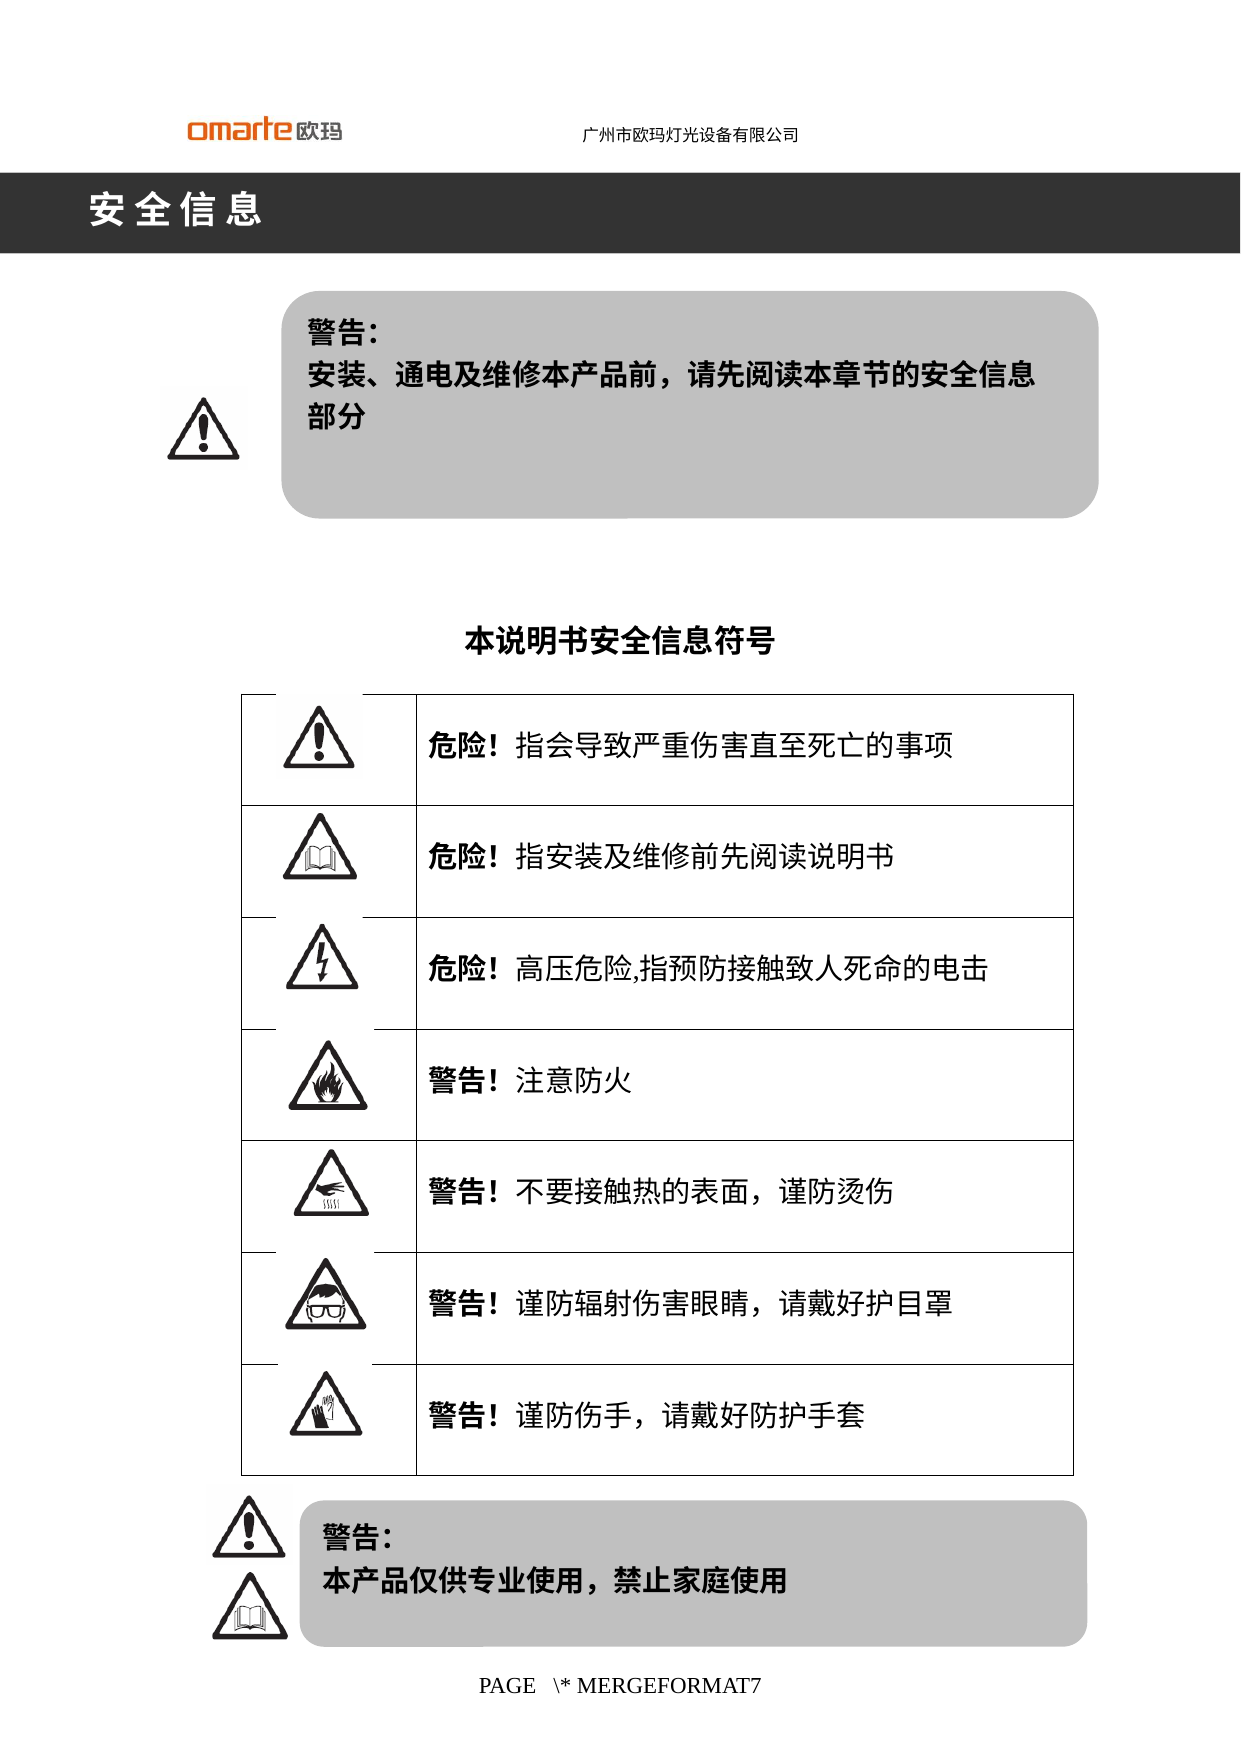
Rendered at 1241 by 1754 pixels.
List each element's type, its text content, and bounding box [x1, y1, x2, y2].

table_cell 警告！不要接触热的表面，谨防烫伤 [417, 1141, 1073, 1252]
table_cell [242, 1253, 416, 1363]
picture [278, 1364, 372, 1448]
picture [187, 115, 343, 142]
table_cell [242, 806, 416, 917]
table_cell [242, 1030, 416, 1140]
table_header [242, 695, 416, 805]
picture [276, 806, 363, 890]
table_cell 警告！谨防辐射伤害眼睛，请戴好护目罩 [417, 1253, 1073, 1363]
text 本说明书安全信息符号 [187, 606, 1053, 671]
table_cell 警告！注意防火 [417, 1030, 1073, 1140]
table_cell 危险！指安装及维修前先阅读说明书 [417, 806, 1073, 917]
picture [276, 917, 363, 995]
table_header 危险！指会导致严重伤害直至死亡的事项 [417, 695, 1073, 805]
picture [287, 1141, 374, 1224]
table_cell 警告！谨防伤手，请戴好防护手套 [417, 1365, 1073, 1475]
picture [206, 1565, 294, 1650]
table_cell 危险！高压危险,指预防接触致人死命的电击 [417, 918, 1073, 1028]
picture [276, 1252, 375, 1333]
table_cell [242, 1365, 416, 1475]
picture [276, 1029, 375, 1122]
table_cell [242, 1141, 416, 1252]
table_cell [242, 918, 416, 1028]
